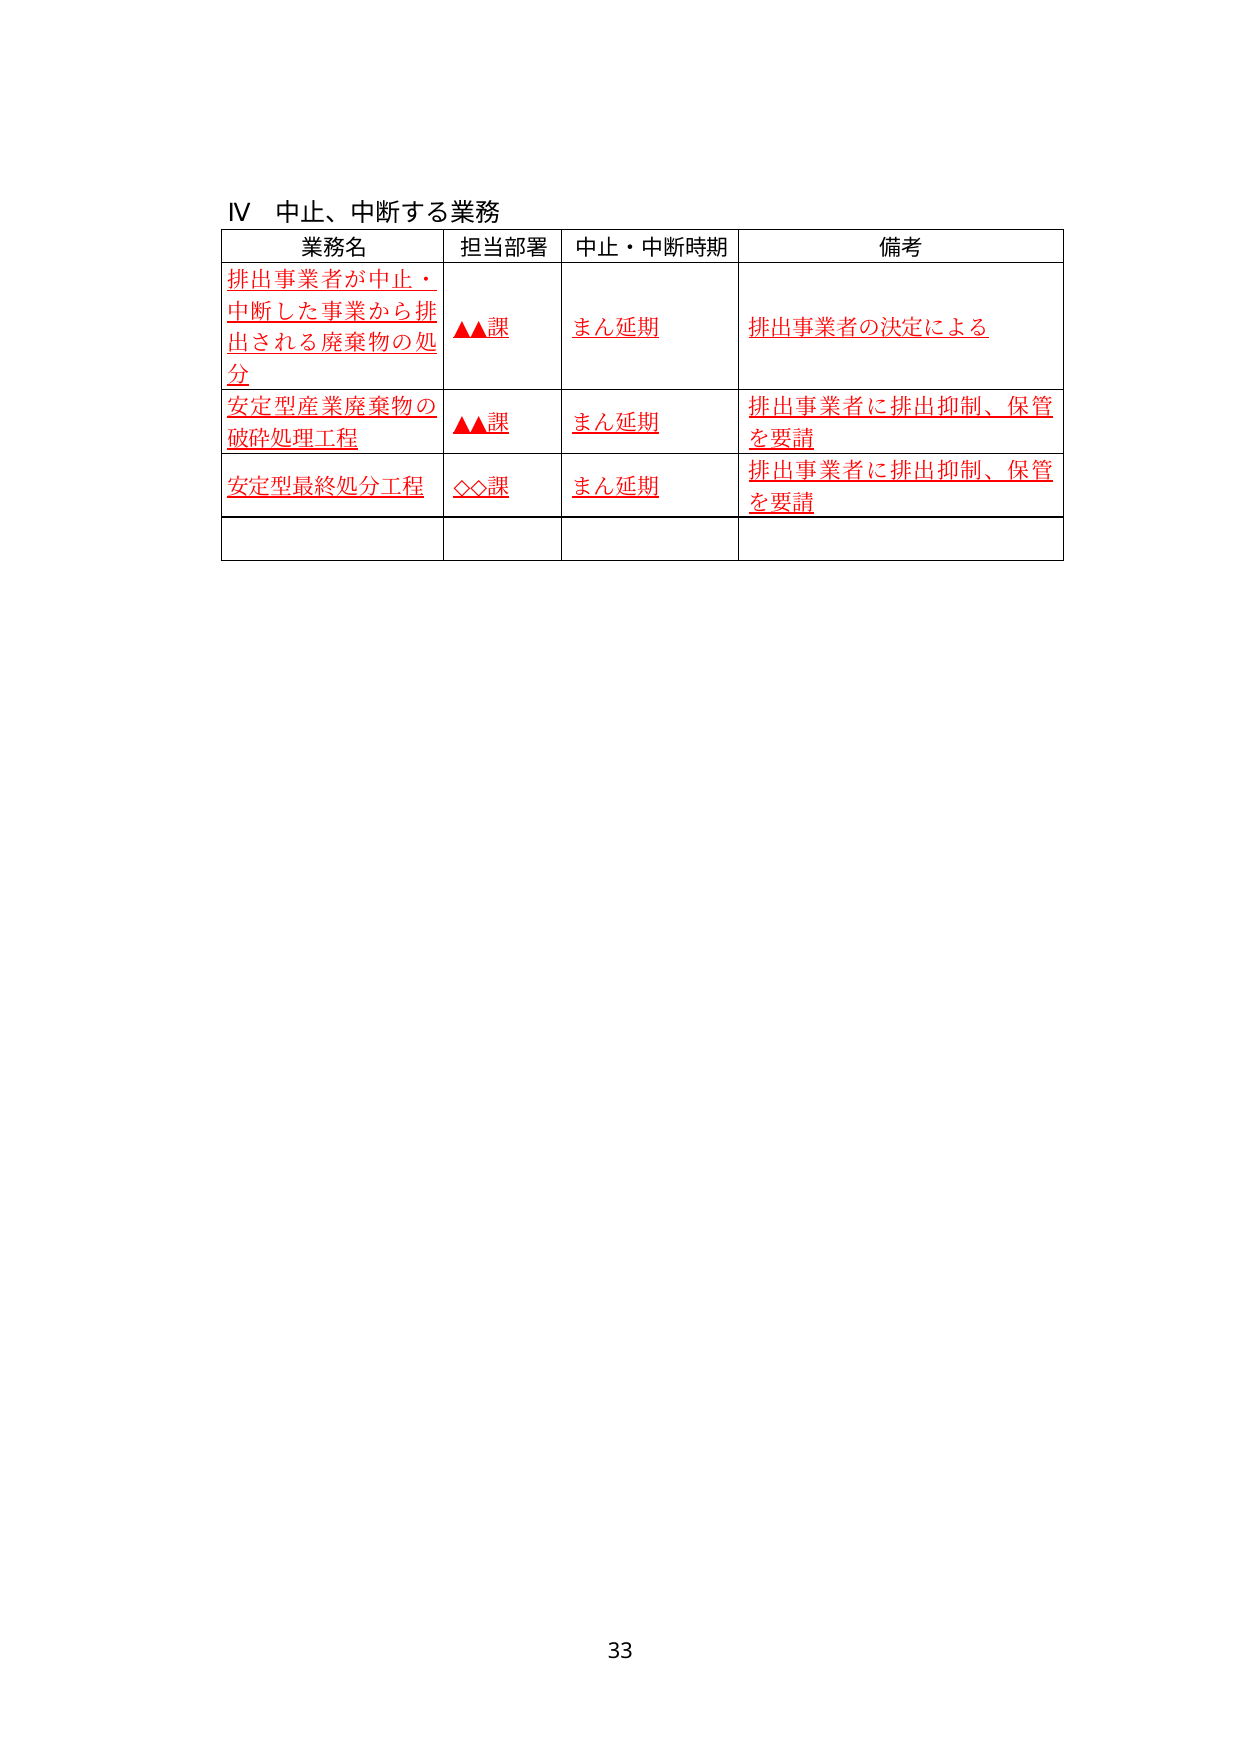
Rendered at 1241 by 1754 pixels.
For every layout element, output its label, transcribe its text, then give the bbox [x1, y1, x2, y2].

table_header 業務名 [222, 230, 443, 262]
table_cell [562, 518, 738, 560]
table_cell まん延期 [562, 263, 738, 388]
table_cell ◇◇課 [444, 454, 561, 516]
table_header 担当部署 [444, 230, 561, 262]
table_cell 排出事業者の決定による [739, 263, 1063, 388]
table_header 中止・中断時期 [562, 230, 738, 262]
table_cell 安定型産業廃棄物の破砕処理工程 [222, 390, 443, 452]
table_header 備考 [739, 230, 1063, 262]
table_cell まん延期 [562, 454, 738, 516]
table_cell [444, 518, 561, 560]
table_cell 排出事業者が中止・中断した事業から排出される廃棄物の処分 [222, 263, 443, 388]
table_cell 安定型最終処分工程 [222, 454, 443, 516]
table_cell まん延期 [562, 390, 738, 452]
table_cell ▲▲課 [444, 263, 561, 388]
text Ⅳ 中止、中断する業務 [177, 193, 1063, 229]
table_cell 排出事業者に排出抑制、保管を要請 [739, 454, 1063, 516]
table_cell [739, 518, 1063, 560]
table_cell 排出事業者に排出抑制、保管を要請 [739, 390, 1063, 452]
table_cell [222, 518, 443, 560]
table_cell ▲▲課 [444, 390, 561, 452]
